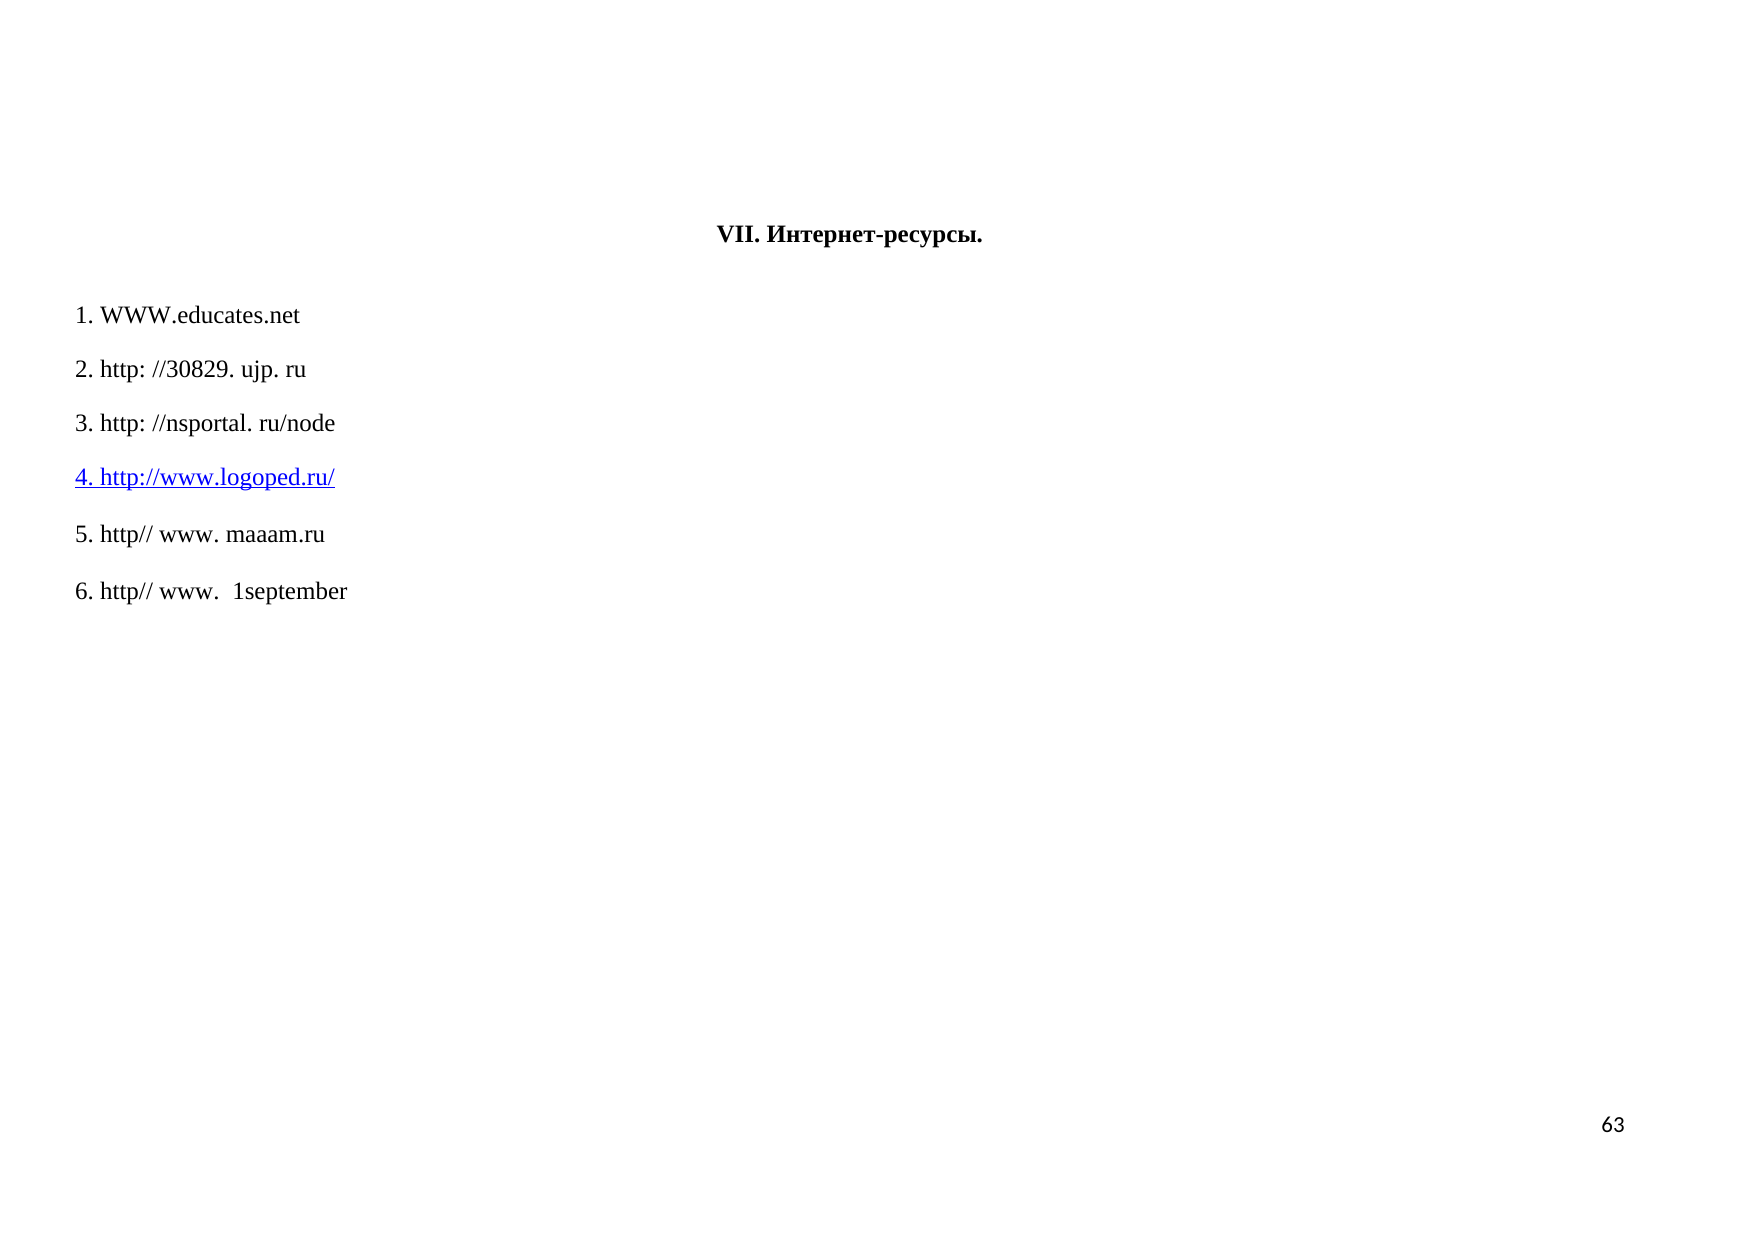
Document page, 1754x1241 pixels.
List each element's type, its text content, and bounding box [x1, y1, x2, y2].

text 3. http: //nsportal. ru/node [75, 408, 1624, 437]
text 1. WWW.educates.net [75, 301, 1624, 329]
text VII. Интернет-ресурсы. [75, 219, 1624, 247]
text 6. http// www. 1september [75, 576, 1624, 605]
text 5. http// www. maaam.ru [75, 519, 1624, 548]
text 4. http://www.logoped.ru/ [75, 462, 1624, 491]
text 2. http: //30829. ujp. ru [75, 354, 1624, 383]
